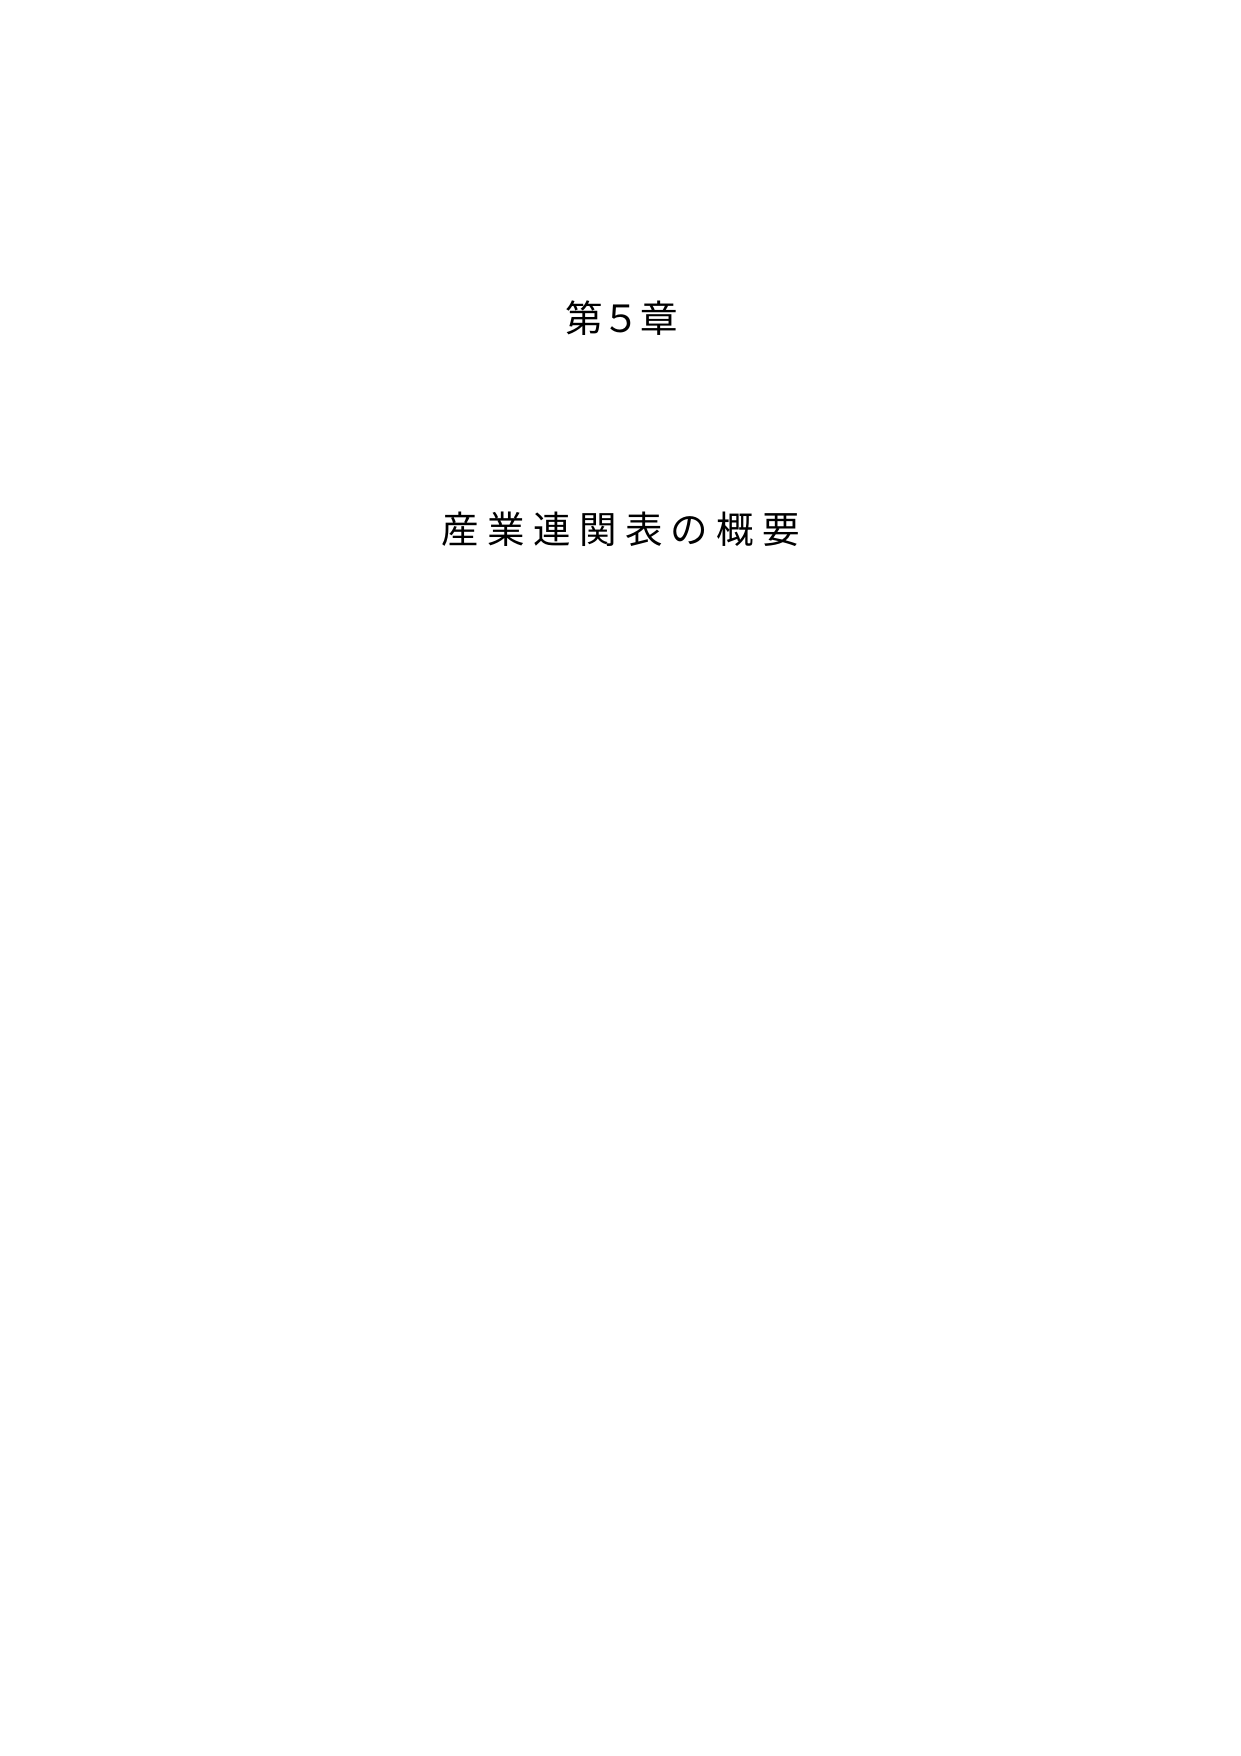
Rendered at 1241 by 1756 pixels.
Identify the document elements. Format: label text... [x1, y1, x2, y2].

text 第５章 [121, 288, 1121, 343]
text 産 業 連 関 表 の 概 要 [121, 500, 1121, 554]
